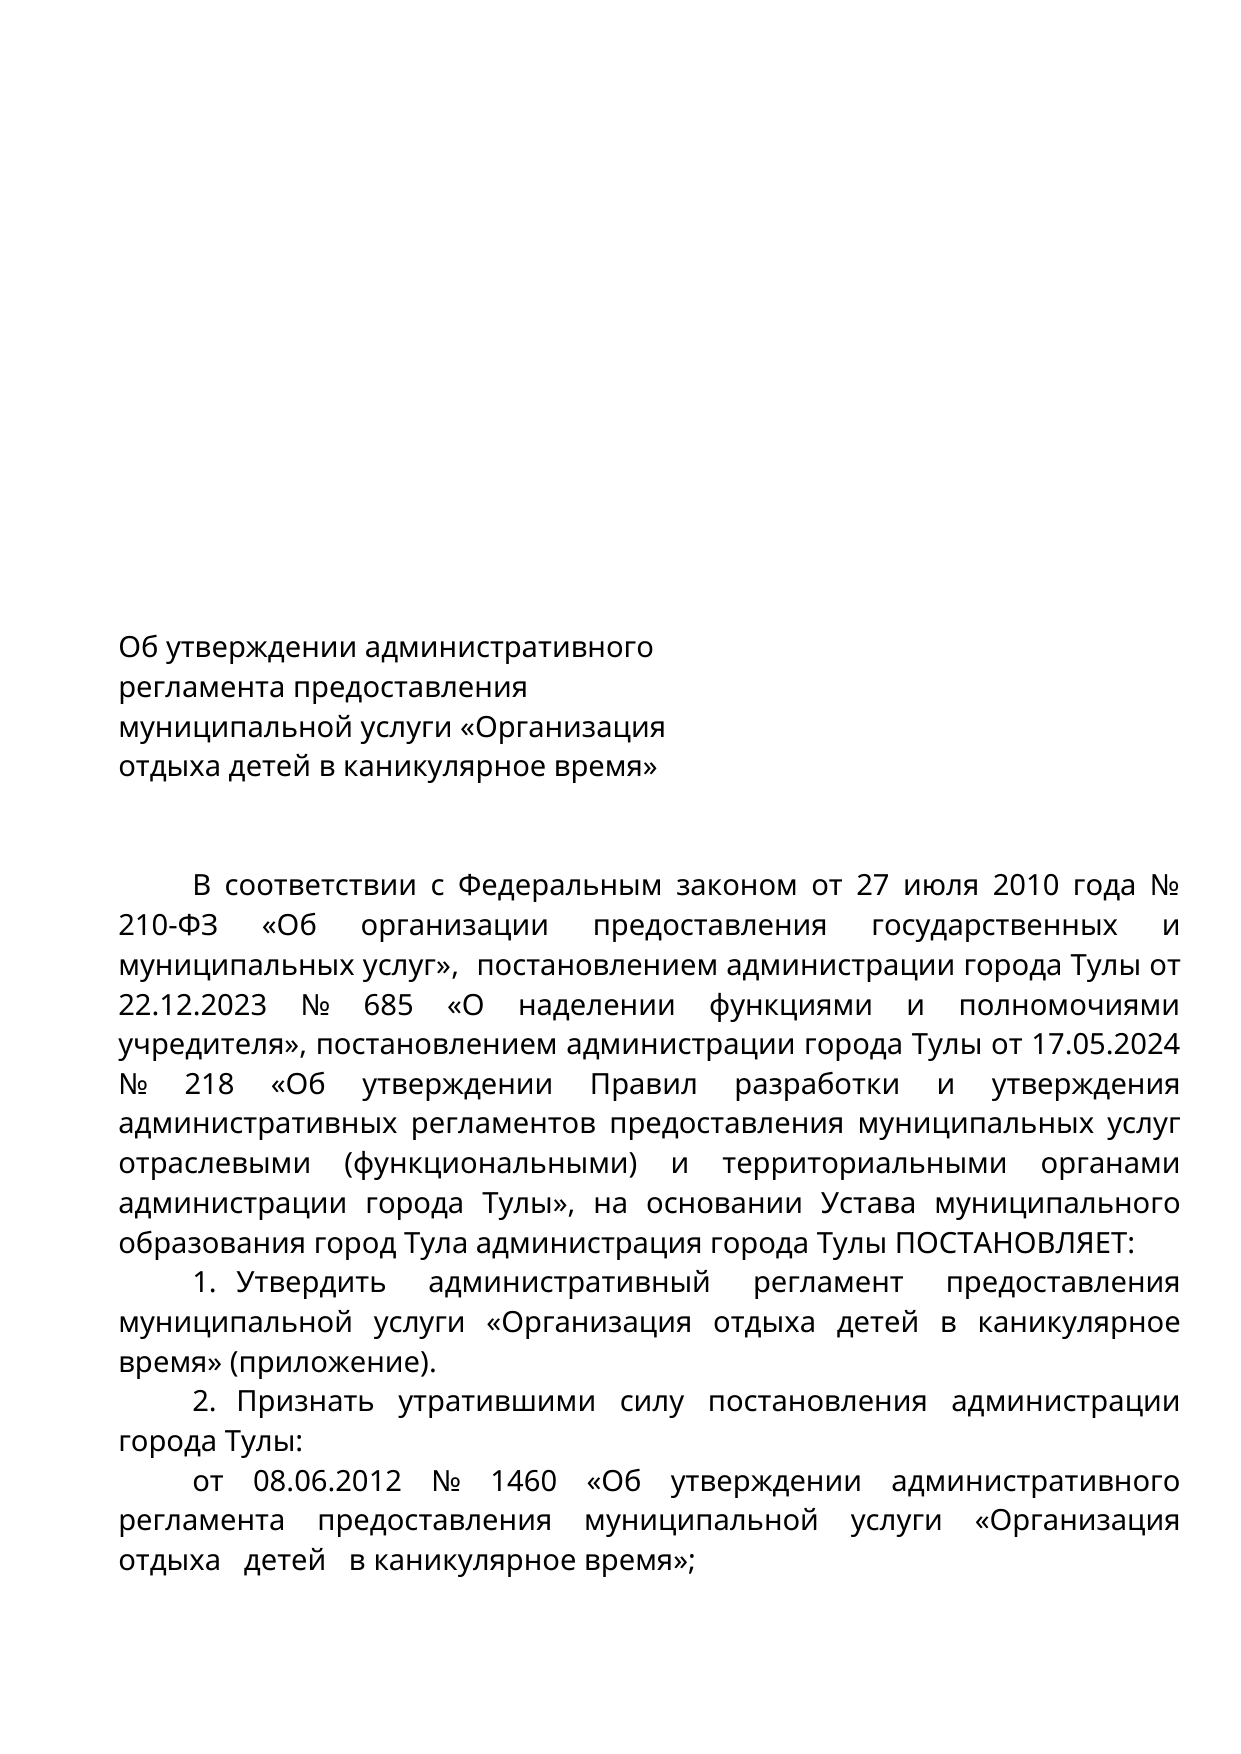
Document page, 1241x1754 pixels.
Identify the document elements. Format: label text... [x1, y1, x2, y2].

text от 08.06.2012 № 1460 «Об утверждении административного регламента предоставления муниципальной услуги «Организация отдыха детей в каникулярное время»; [118, 1460, 1181, 1579]
text Об утверждении административного регламента предоставления муниципальной услуги «Организация отдыха детей в каникулярное время» [118, 627, 691, 785]
list Признать утратившими силу постановления администрации города Тулы: [118, 1381, 1181, 1460]
list Утвердить административный регламент предоставления муниципальной услуги «Организация отдыха детей в каникулярное время» (приложение). [118, 1262, 1181, 1381]
text В соответствии с Федеральным законом от 27 июля 2010 года № 210-ФЗ «Об организации предоставления государственных и муниципальных услуг», постановлением администрации города Тулы от 22.12.2023 № 685 «О наделении функциями и полномочиями учредителя», постановлением администрации города Тулы от 17.05.2024 № 218 «Об утверждении Правил разработки и утверждения административных регламентов предоставления муниципальных услуг отраслевыми (функциональными) и территориальными органами администрации города Тулы», на основании Устава муниципального образования город Тула администрация города Тулы ПОСТАНОВЛЯЕТ: [118, 865, 1181, 1262]
